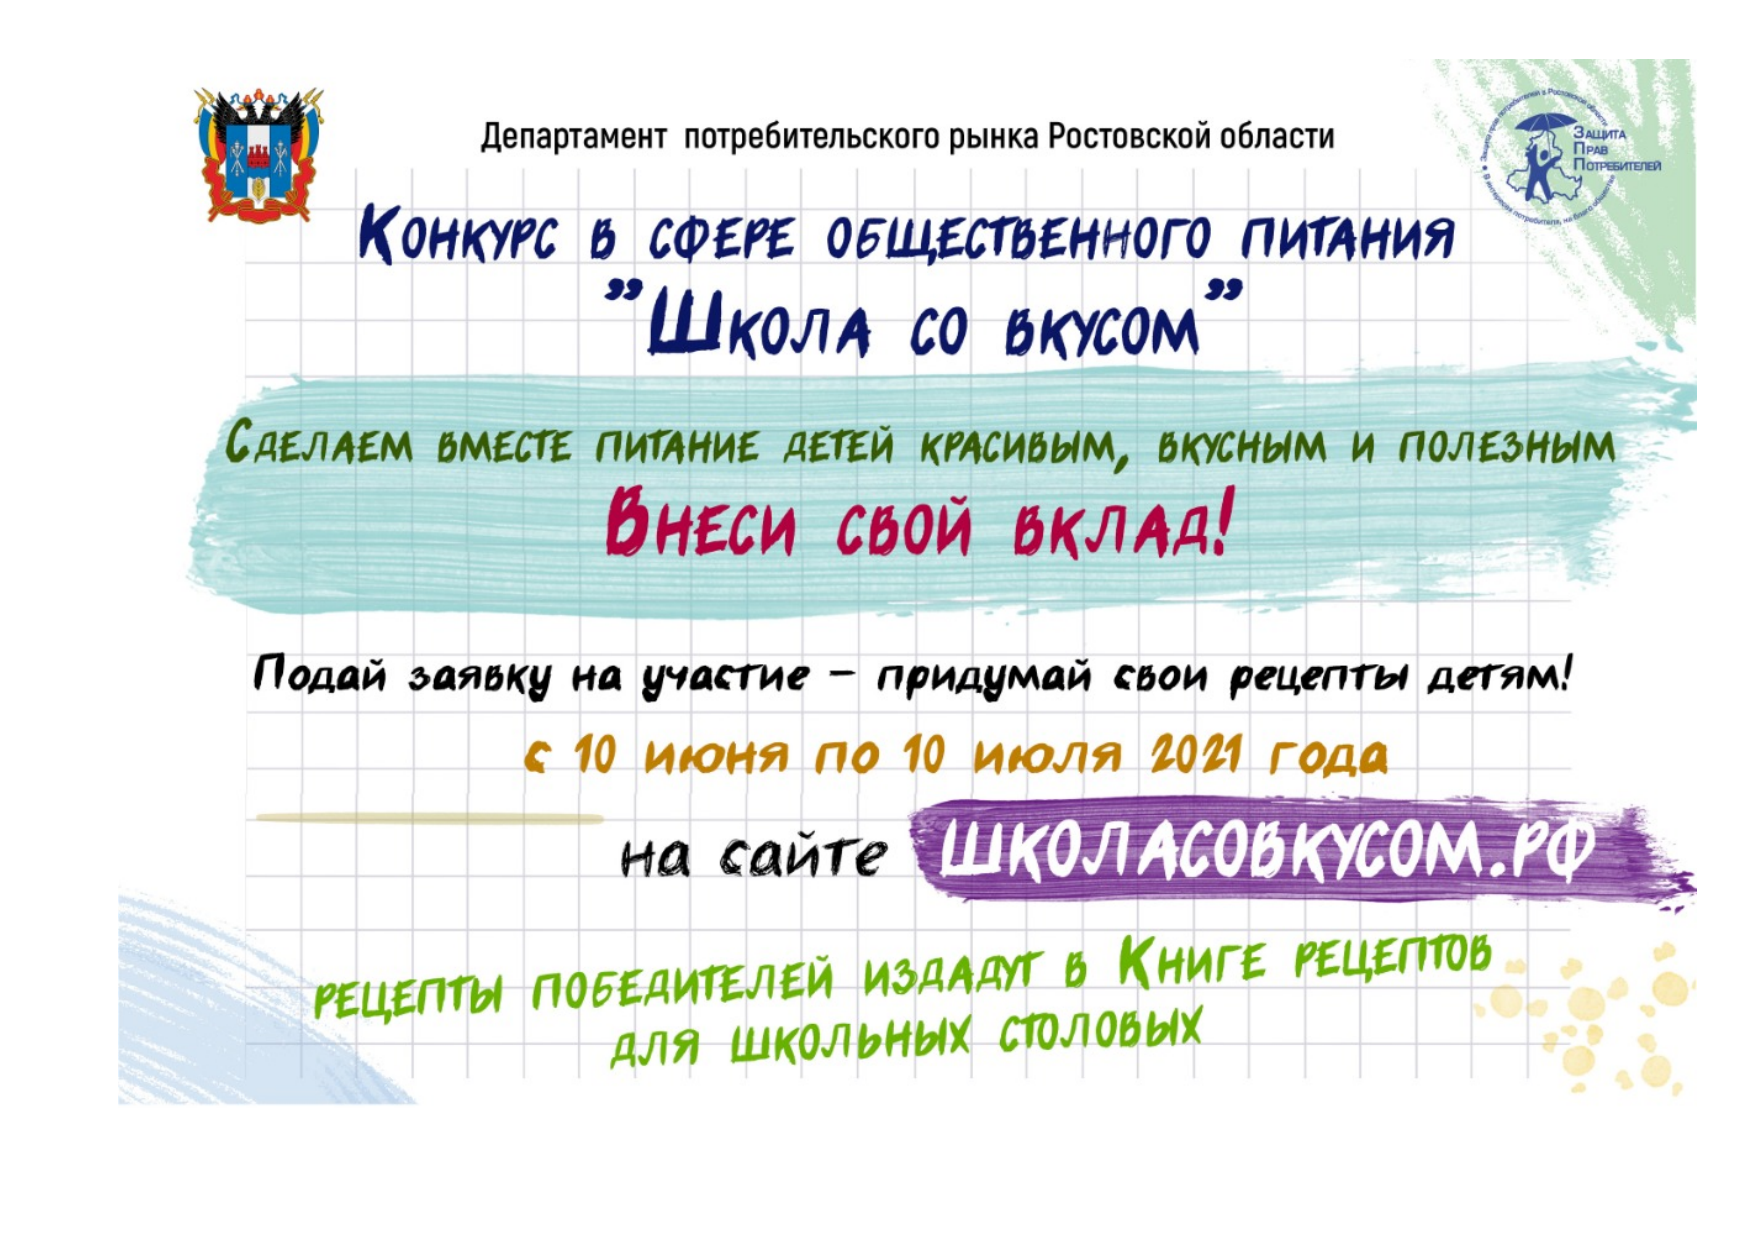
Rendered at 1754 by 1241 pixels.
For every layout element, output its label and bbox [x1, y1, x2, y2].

picture [118, 59, 1697, 1108]
